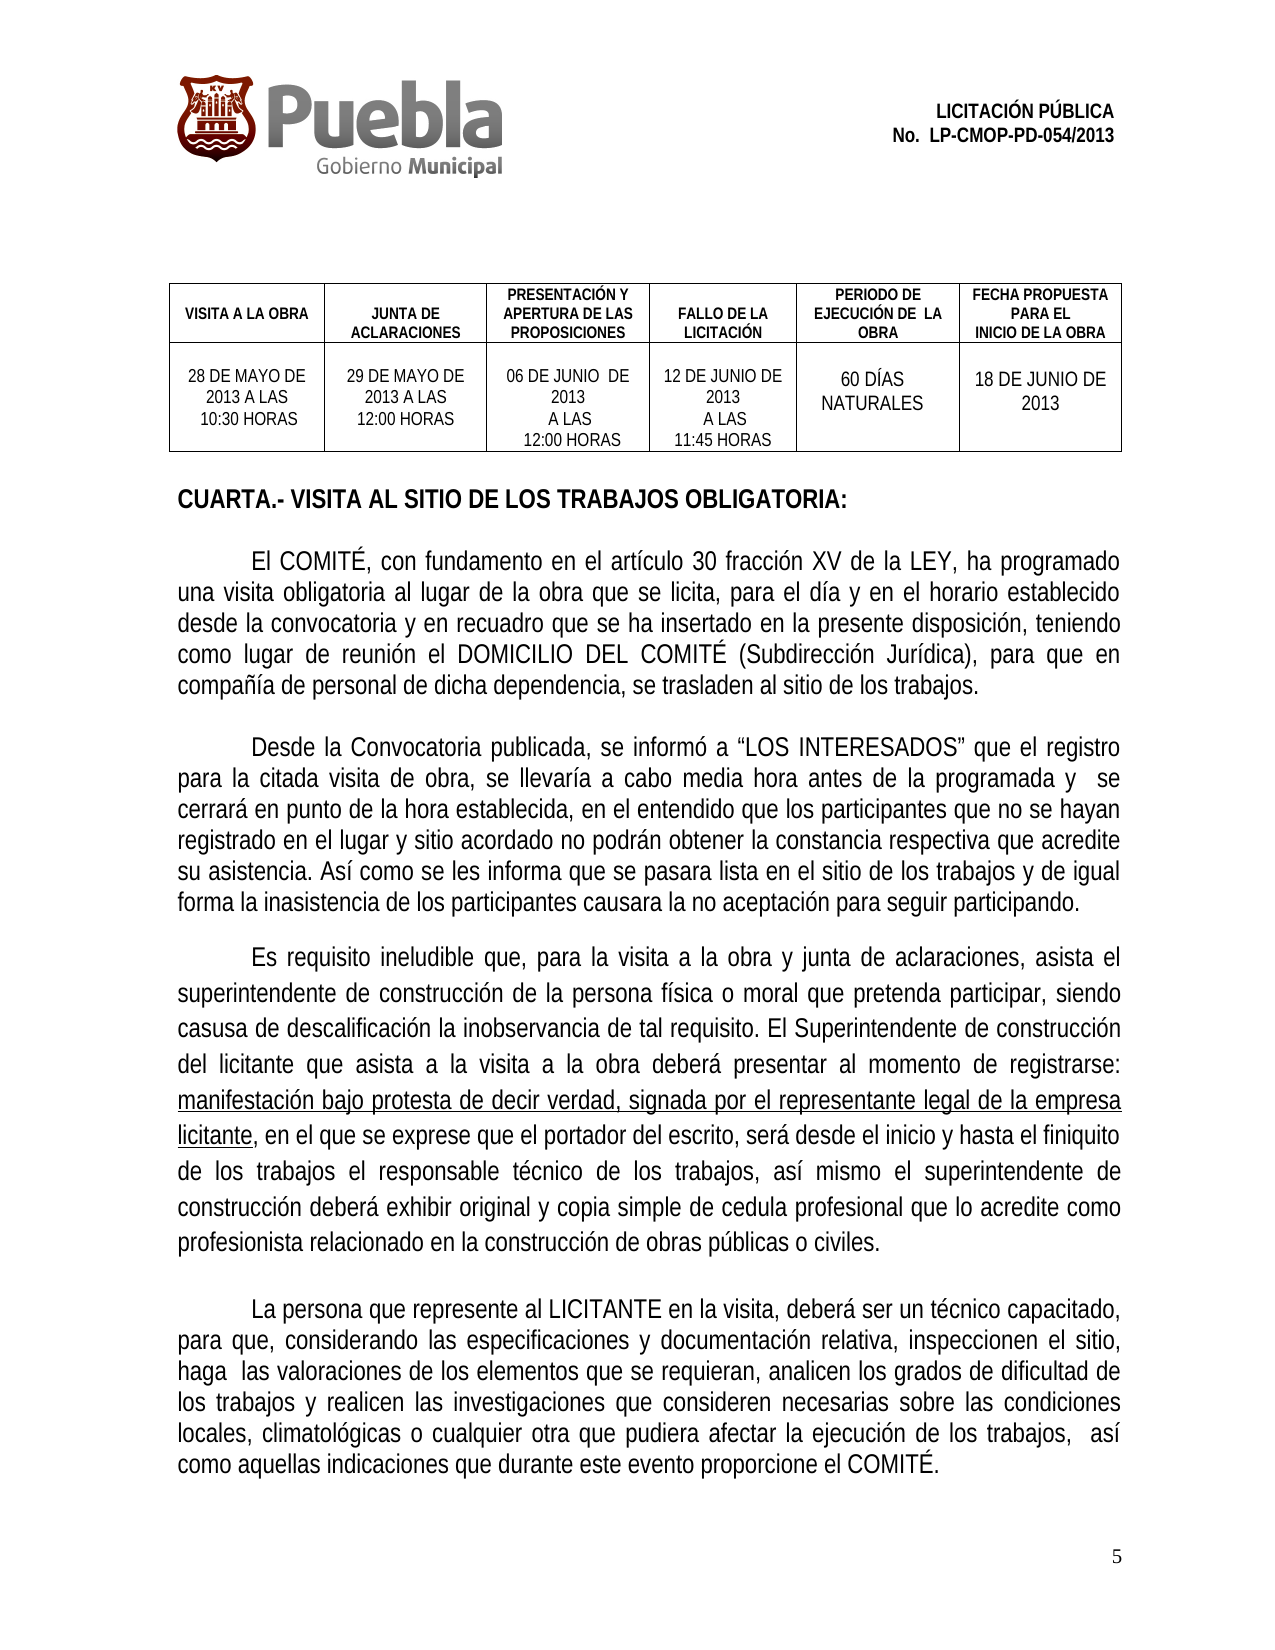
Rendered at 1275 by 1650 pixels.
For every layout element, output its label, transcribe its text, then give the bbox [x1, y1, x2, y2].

table_header VISITA A LA OBRA [170, 284, 324, 342]
table_cell 29 DE MAYO DE 2013 A LAS 12:00 HORAS [325, 343, 486, 451]
table_cell 06 DE JUNIO DE 2013 A LAS 12:00 HORAS [487, 343, 649, 451]
text Es requisito ineludible que, para la visita a la obra y junta de aclaraciones, asista el superintendente de construcción de la persona física o moral que pretenda participar, siendo casusa de descalificación la inobservancia de tal requisito. El Superintendente de construcción del licitante que asista a la visita a la obra deberá presentar al momento de registrarse: manifestación bajo protesta de decir verdad, signada por el representante legal de la empresa licitante, en el que se exprese que el portador del escrito, será desde el inicio y hasta el finiquito de los trabajos el responsable técnico de los trabajos, así mismo el superintendente de construcción deberá exhibir original y copia simple de cedula profesional que lo acredite como profesionista relacionado en la construcción de obras públicas o civiles. [177, 1112, 1122, 1257]
table_header JUNTA DE ACLARACIONES [325, 284, 486, 342]
table_header PRESENTACIÓN Y APERTURA DE LAS PROPOSICIONES [487, 284, 649, 342]
table_header FALLO DE LA LICITACIÓN [650, 284, 796, 342]
text Es requisito ineludible que, para la visita a la obra y junta de aclaraciones, asista el superintendente de construcción de la persona física o moral que pretenda participar, siendo casusa de descalificación la inobservancia de tal requisito. El Superintendente de construcción del licitante que asista a la visita a la obra deberá presentar al momento de registrarse: manifestación bajo protesta de decir verdad, signada por el representante legal de la empresa licitante, en el que se exprese que el portador del escrito, será desde el inicio y hasta el finiquito de los trabajos el responsable técnico de los trabajos, así mismo el superintendente de construcción deberá exhibir original y copia simple de cedula profesional que lo acredite como profesionista relacionado en la construcción de obras públicas o civiles. [177, 941, 1122, 1111]
text El COMITÉ, con fundamento en el artículo 30 fracción XV de la LEY, ha programado una visita obligatoria al lugar de la obra que se licita, para el día y en el horario establecido desde la convocatoria y en recuadro que se ha insertado en la presente disposición, teniendo como lugar de reunión el DOMICILIO DEL COMITÉ (Subdirección Jurídica), para que en compañía de personal de dicha dependencia, se trasladen al sitio de los trabajos. [177, 545, 1122, 700]
table_cell 28 DE MAYO DE 2013 A LAS 10:30 HORAS [170, 343, 324, 451]
text Desde la Convocatoria publicada, se informó a “LOS INTERESADOS” que el registro para la citada visita de obra, se llevaría a cabo media hora antes de la programada y se cerrará en punto de la hora establecida, en el entendido que los participantes que no se hayan registrado en el lugar y sitio acordado no podrán obtener la constancia respectiva que acredite su asistencia. Así como se les informa que se pasara lista en el sitio de los trabajos y de igual forma la inasistencia de los participantes causara la no aceptación para seguir participando. [177, 731, 1122, 917]
text CUARTA.- VISITA AL SITIO DE LOS TRABAJOS OBLIGATORIA: [177, 483, 1122, 514]
picture [177, 75, 502, 178]
table_cell 12 DE JUNIO DE 2013 A LAS 11:45 HORAS [650, 343, 796, 451]
table_cell 18 DE JUNIO DE 2013 [960, 343, 1121, 451]
table_header FECHA PROPUESTA PARA EL INICIO DE LA OBRA [960, 284, 1121, 342]
table_header PERIODO DE EJECUCIÓN DE LA OBRA [797, 284, 959, 342]
text La persona que represente al LICITANTE en la visita, deberá ser un técnico capacitado, para que, considerando las especificaciones y documentación relativa, inspeccionen el sitio, haga las valoraciones de los elementos que se requieran, analicen los grados de dificultad de los trabajos y realicen las investigaciones que consideren necesarias sobre las condiciones locales, climatológicas o cualquier otra que pudiera afectar la ejecución de los trabajos, así como aquellas indicaciones que durante este evento proporcione el COMITÉ. [177, 1293, 1122, 1479]
table_cell 60 DÍAS NATURALES [797, 343, 959, 451]
